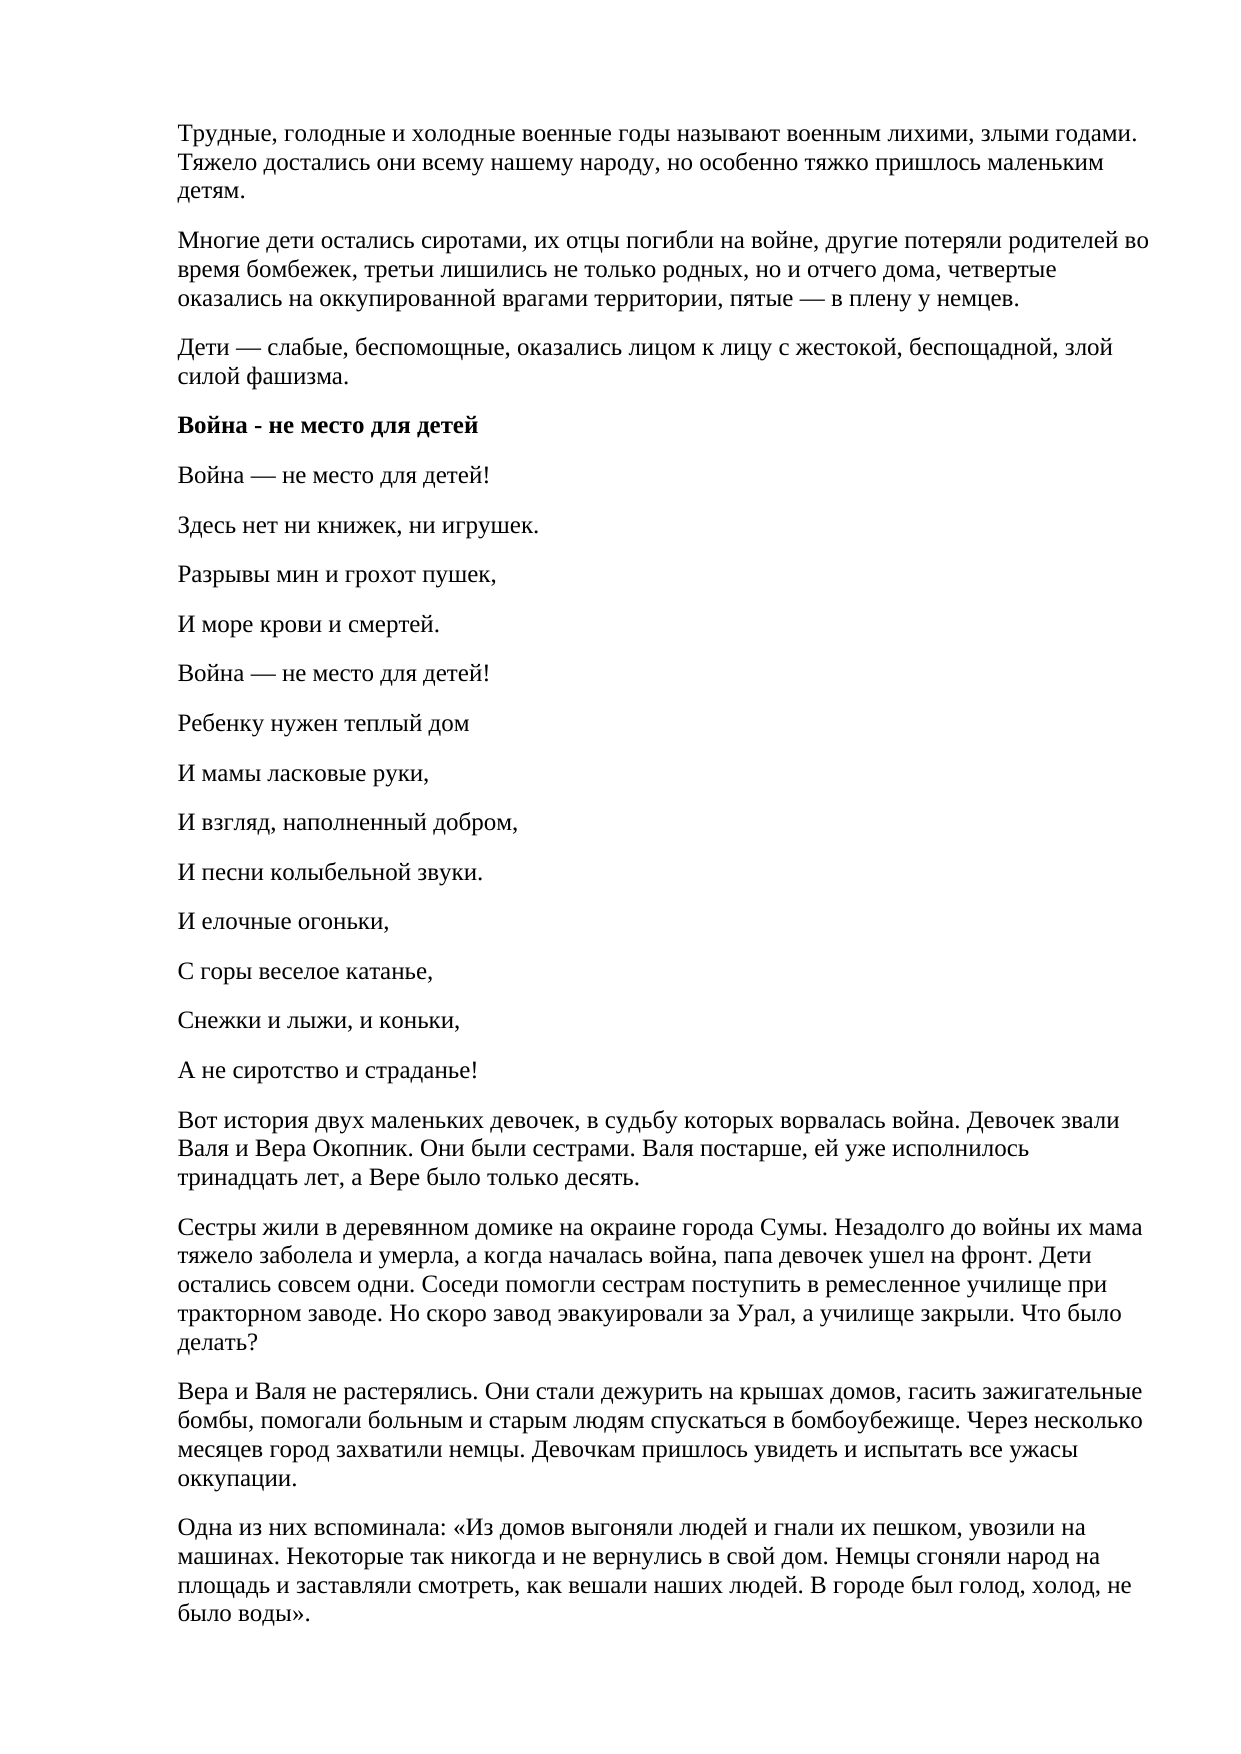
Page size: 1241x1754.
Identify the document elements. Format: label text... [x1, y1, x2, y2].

text Многие дети остались сиротами, их отцы погибли на войне, другие потеряли родителей во время бомбежек, третьи лишились не только родных, но и отчего дома, четвертые оказались на оккупированной врагами территории, пятые — в плену у немцев. [177, 225, 1152, 311]
text И море крови и смертей. [177, 609, 1152, 638]
text Война - не место для детей [177, 411, 1152, 439]
text Одна из них вспоминала: «Из домов выгоняли людей и гнали их пешком, увозили на машинах. Некоторые так никогда и не вернулись в свой дом. Немцы сгоняли народ на площадь и заставляли смотреть, как вешали наших людей. В городе был голод, холод, не было воды». [177, 1512, 1152, 1627]
text Война — не место для детей! [177, 460, 1152, 489]
text Разрывы мин и грохот пушек, [177, 559, 1152, 588]
text Сестры жили в деревянном домике на окраине города Сумы. Незадолго до войны их мама тяжело заболела и умерла, а когда началась война, папа девочек ушел на фронт. Дети остались совсем одни. Соседи помогли сестрам поступить в ремесленное училище при тракторном заводе. Но скоро завод эвакуировали за Урал, а училище закрыли. Что было делать? [177, 1212, 1152, 1356]
text Вера и Валя не растерялись. Они стали дежурить на крышах домов, гасить зажигательные бомбы, помогали больным и старым людям спускаться в бомбоубежище. Через несколько месяцев город захватили немцы. Девочкам пришлось увидеть и испытать все ужасы оккупации. [177, 1376, 1152, 1491]
text Дети — слабые, беспомощные, оказались лицом к лицу с жестокой, беспощадной, злой силой фашизма. [177, 332, 1152, 390]
text Война — не место для детей! [177, 658, 1152, 687]
text Ребенку нужен теплый дом [177, 708, 1152, 737]
text И взгляд, наполненный добром, [177, 807, 1152, 836]
text Трудные, голодные и холодные военные годы называют военным лихими, злыми годами. Тяжело достались они всему нашему народу, но особенно тяжко пришлось маленьким детям. [177, 118, 1152, 204]
text Здесь нет ни книжек, ни игрушек. [177, 510, 1152, 538]
text Вот история двух маленьких девочек, в судьбу которых ворвалась война. Девочек звали Валя и Вера Окопник. Они были сестрами. Валя постарше, ей уже исполнилось тринадцать лет, а Вере было только десять. [177, 1105, 1152, 1191]
text С горы веселое катанье, [177, 956, 1152, 985]
text И мамы ласковые руки, [177, 758, 1152, 786]
text И песни колыбельной звуки. [177, 857, 1152, 886]
text А не сиротство и страданье! [177, 1055, 1152, 1084]
text И елочные огоньки, [177, 906, 1152, 935]
text Снежки и лыжи, и коньки, [177, 1006, 1152, 1034]
